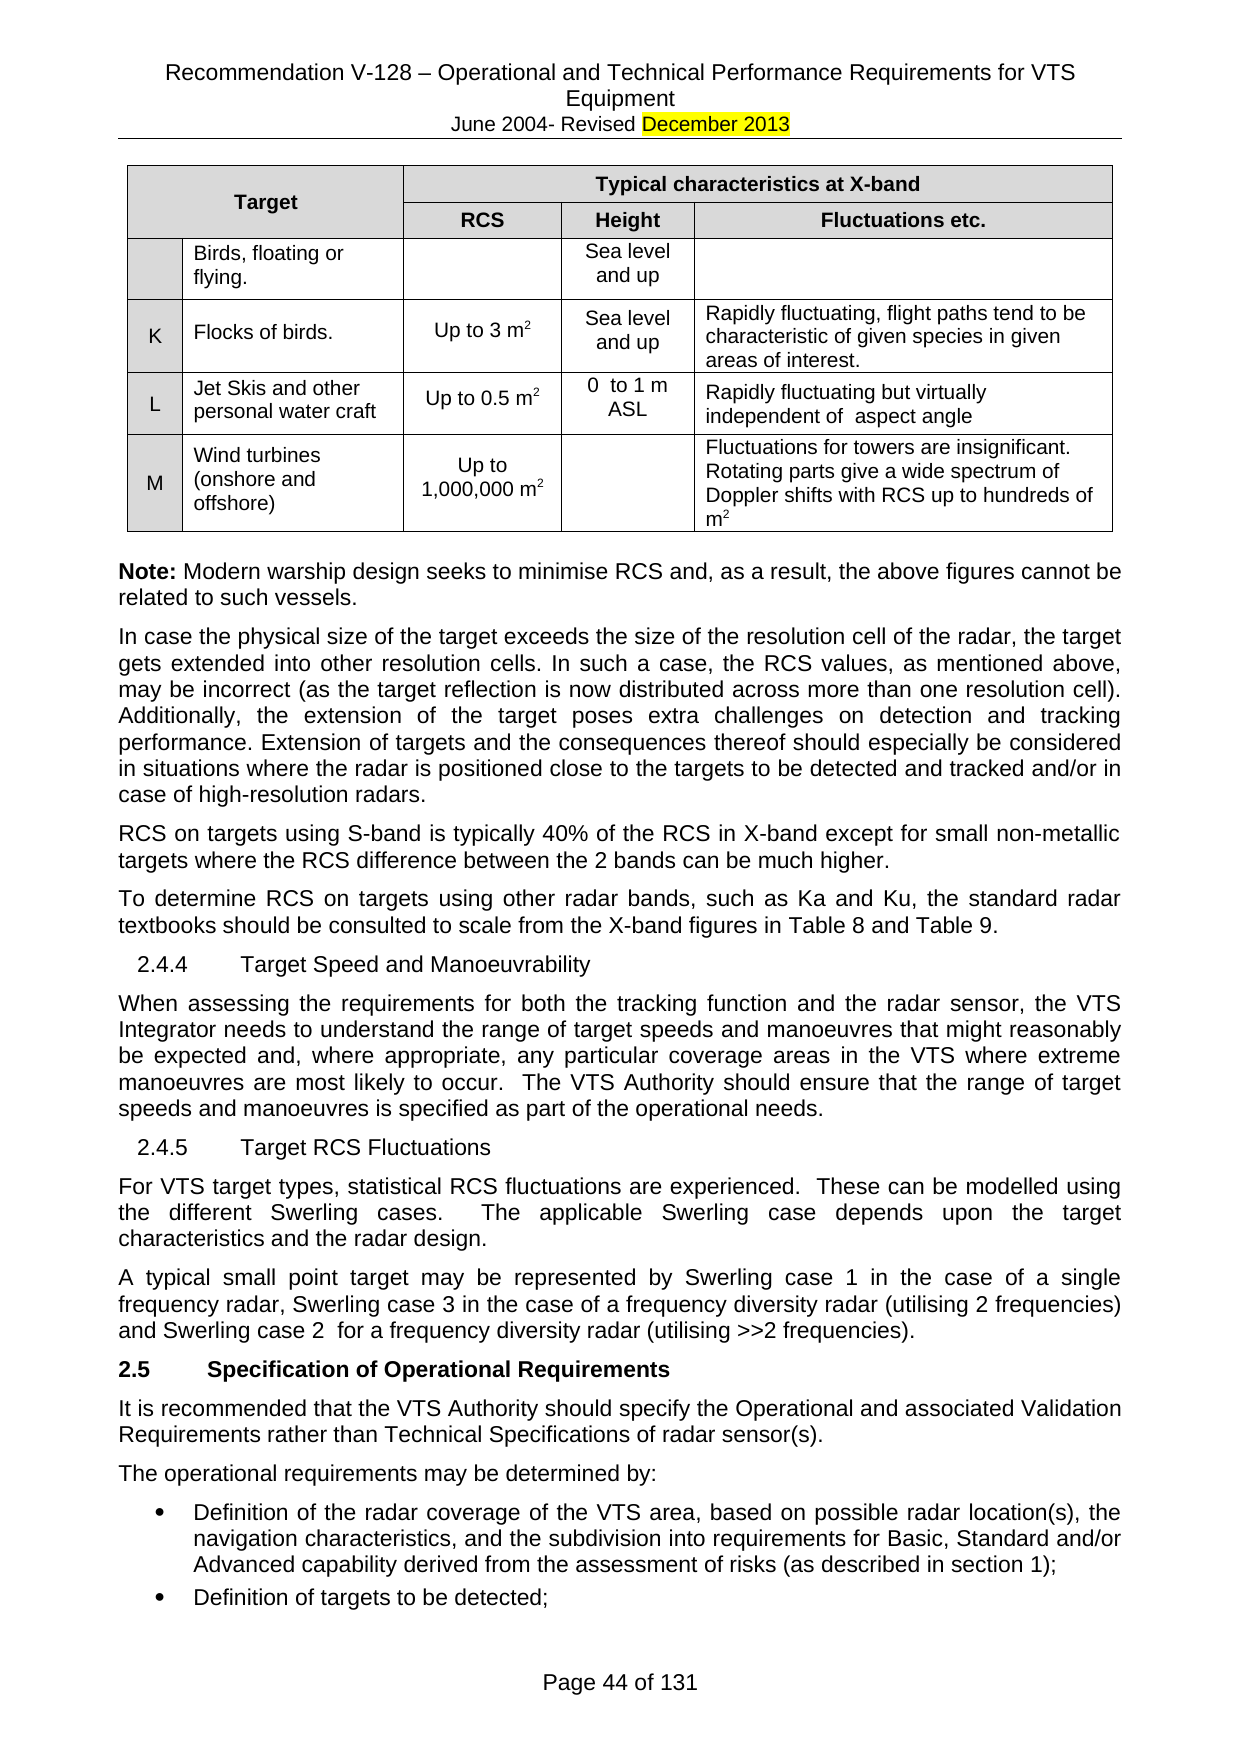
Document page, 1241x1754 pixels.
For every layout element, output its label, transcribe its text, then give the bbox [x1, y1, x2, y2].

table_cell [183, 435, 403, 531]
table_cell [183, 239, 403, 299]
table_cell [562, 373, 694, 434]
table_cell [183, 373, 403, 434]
text Note: Modern warship design seeks to minimise RCS and, as a result, the above figures cannot be related to such vessels. [118, 558, 1122, 611]
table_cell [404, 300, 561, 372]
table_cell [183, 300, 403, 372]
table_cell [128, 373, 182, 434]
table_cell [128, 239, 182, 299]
text A typical small point target may be represented by Swerling case 1 in the case of a single frequency radar, Swerling case 3 in the case of a frequency diversity radar (utilising 2 frequencies) and Swerling case 2 for a frequency diversity radar (utilising >>2 frequencies). [118, 1264, 1122, 1343]
text For VTS target types, statistical RCS fluctuations are experienced. These can be modelled using the different Swerling cases. The applicable Swerling case depends upon the target characteristics and the radar design. [118, 1173, 1122, 1252]
subtitle Target RCS Fluctuations [137, 1134, 1122, 1160]
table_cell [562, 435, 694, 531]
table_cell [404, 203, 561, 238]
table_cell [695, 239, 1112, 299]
text RCS on targets using S-band is typically 40% of the RCS in X-band except for small non-metallic targets where the RCS difference between the 2 bands can be much higher. [118, 820, 1122, 873]
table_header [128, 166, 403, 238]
subtitle Specification of Operational Requirements [118, 1356, 1122, 1382]
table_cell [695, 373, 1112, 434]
text The operational requirements may be determined by: [118, 1460, 1122, 1486]
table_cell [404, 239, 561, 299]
text Definition of targets to be detected; [156, 1584, 1122, 1610]
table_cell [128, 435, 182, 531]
text To determine RCS on targets using other radar bands, such as Ka and Ku, the standard radar textbooks should be consulted to scale from the X-band figures in table 8 and table 9. [118, 885, 1122, 938]
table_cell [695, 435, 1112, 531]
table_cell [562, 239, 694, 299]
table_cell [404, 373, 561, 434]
text When assessing the requirements for both the tracking function and the radar sensor, the VTS Integrator needs to understand the range of target speeds and manoeuvres that might reasonably be expected and, where appropriate, any particular coverage areas in the VTS where extreme manoeuvres are most likely to occur. The VTS Authority should ensure that the range of target speeds and manoeuvres is specified as part of the operational needs. [118, 989, 1122, 1121]
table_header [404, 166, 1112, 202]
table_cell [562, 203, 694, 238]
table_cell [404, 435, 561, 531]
text In case the physical size of the target exceeds the size of the resolution cell of the radar, the target gets extended into other resolution cells. In such a case, the RCS values, as mentioned above, may be incorrect (as the target reflection is now distributed across more than one resolution cell). Additionally, the extension of the target poses extra challenges on detection and tracking performance. Extension of targets and the consequences thereof should especially be considered in situations where the radar is positioned close to the targets to be detected and tracked and/or in case of high-resolution radars. [118, 623, 1122, 808]
subtitle Target Speed and Manoeuvrability [137, 951, 1122, 977]
text Definition of the radar coverage of the VTS area, based on possible radar location(s), the navigation characteristics, and the subdivision into requirements for Basic, Standard and/or Advanced capability derived from the assessment of risks (as described in section 1); [156, 1499, 1122, 1578]
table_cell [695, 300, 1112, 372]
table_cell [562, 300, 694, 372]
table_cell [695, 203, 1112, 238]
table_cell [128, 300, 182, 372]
text It is recommended that the VTS Authority should specify the Operational and associated Validation Requirements rather than Technical Specifications of radar sensor(s). [118, 1394, 1122, 1447]
